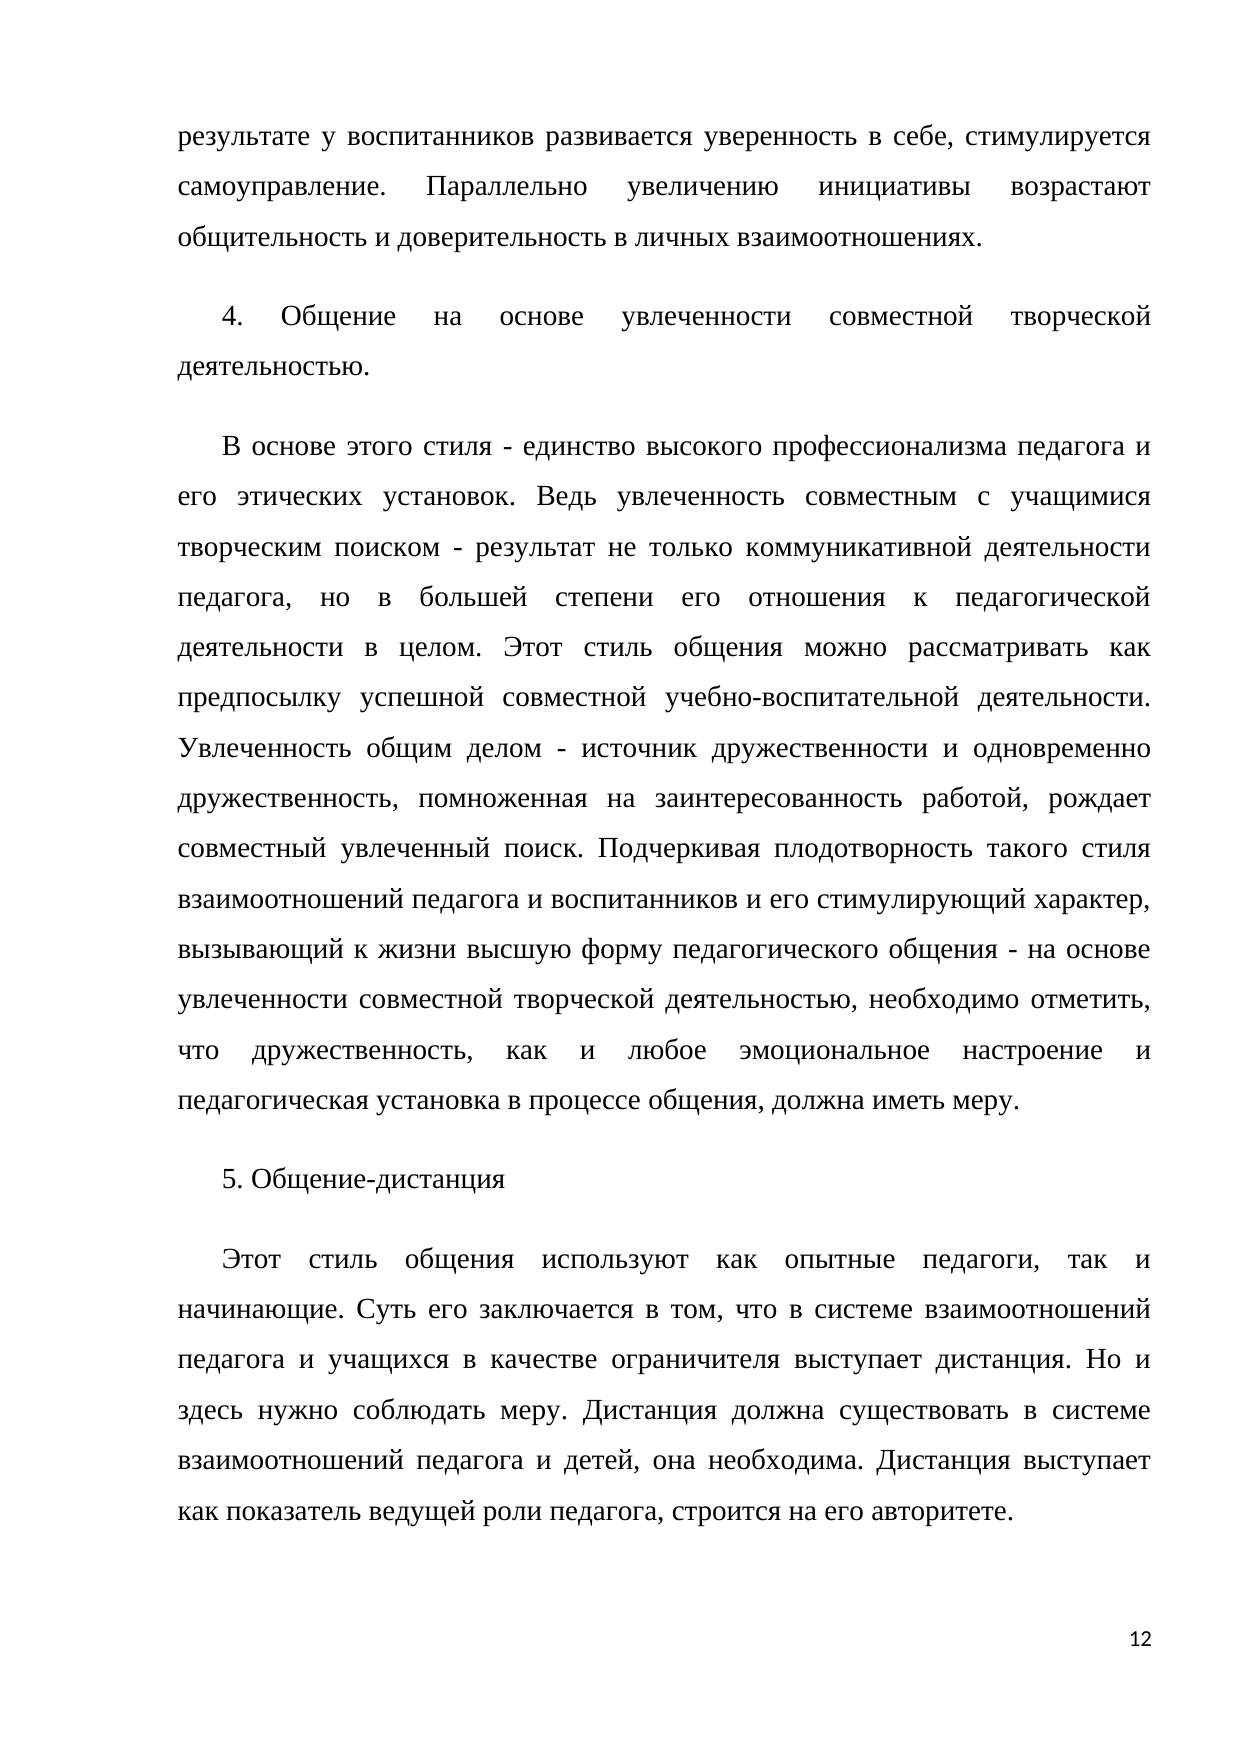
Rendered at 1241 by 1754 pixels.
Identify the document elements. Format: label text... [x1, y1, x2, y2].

text 4. Общение на основе увлеченности совместной творческой деятельностью. [177, 298, 1152, 382]
text 5. Общение-дистанция [177, 1162, 1152, 1195]
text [177, 118, 1152, 252]
text Этот стиль общения используют как опытные педагоги, так и начинающие. Суть его заключается в том, что в системе взаимоотношений педагога и учащихся в качестве ограничителя выступает дистанция. Но и здесь нужно соблюдать меру. Дистанция должна существовать в системе взаимоотношений педагога и детей, она необходима. Дистанция выступает как показатель ведущей роли педагога, строится на его авторитете. [177, 1241, 1152, 1526]
text В основе этого стиля - единство высокого профессионализма педагога и его этических установок. Ведь увлеченность совместным с учащимися творческим поиском - результат не только коммуникативной деятельности педагога, но в большей степени его отношения к педагогической деятельности в целом. Этот стиль общения можно рассматривать как предпосылку успешной совместной учебно-воспитательной деятельности. Увлеченность общим делом - источник дружественности и одновременно дружественность, помноженная на заинтересованность работой, рождает совместный увлеченный поиск. Подчеркивая плодотворность такого стиля взаимоотношений педагога и воспитанников и его стимулирующий характер, вызывающий к жизни высшую форму педагогического общения - на основе увлеченности совместной творческой деятельностью, необходимо отметить, что дружественность, как и любое эмоциональное настроение и педагогическая установка в процессе общения, должна иметь меру. [177, 428, 1152, 1116]
